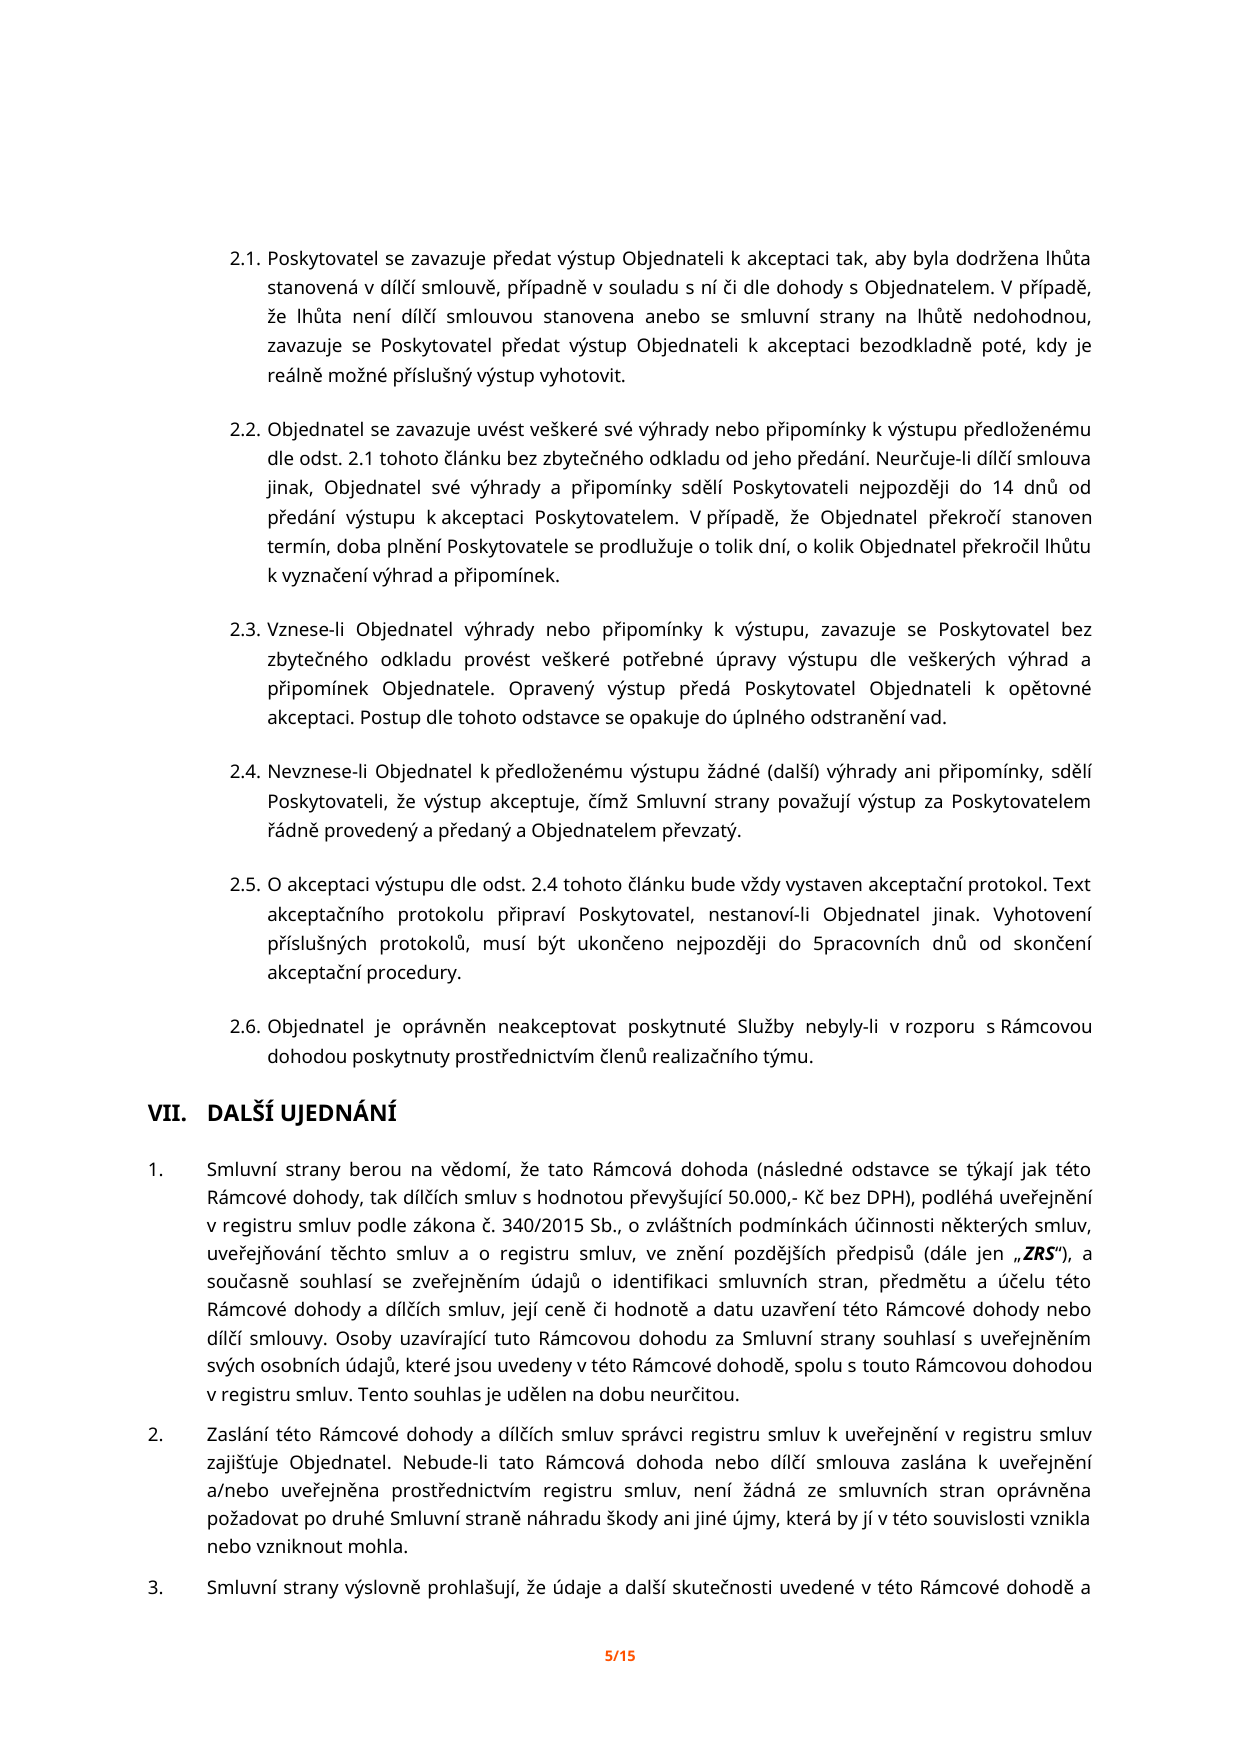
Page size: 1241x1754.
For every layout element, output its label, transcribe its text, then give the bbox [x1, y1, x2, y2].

list Vznese-li Objednatel výhrady nebo připomínky k výstupu, zavazuje se Poskytovatel bez zbytečného odkladu provést veškeré potřebné úpravy výstupu dle veškerých výhrad a připomínek Objednatele. Opravený výstup předá Poskytovatel Objednateli k opětovné akceptaci. Postup dle tohoto odstavce se opakuje do úplného odstranění vad. [229, 617, 1093, 730]
text Zaslání této Rámcové dohody a dílčích smluv správci registru smluv k uveřejnění v registru smluv zajišťuje Objednatel. Nebude-li tato Rámcová dohoda nebo dílčí smlouva zaslána k uveřejnění a/nebo uveřejněna prostřednictvím registru smluv, není žádná ze smluvních stran oprávněna požadovat po druhé Smluvní straně náhradu škody ani jiné újmy, která by jí v této souvislosti vznikla nebo vzniknout mohla. [148, 1421, 1093, 1559]
list O akceptaci výstupu dle odst. 2.4 tohoto článku bude vždy vystaven akceptační protokol. Text akceptačního protokolu připraví Poskytovatel, nestanoví-li Objednatel jinak. Vyhotovení příslušných protokolů, musí být ukončeno nejpozději do 5pracovních dnů od skončení akceptační procedury. [229, 872, 1093, 985]
list Objednatel se zavazuje uvést veškeré své výhrady nebo připomínky k výstupu předloženému dle odst. 2.1 tohoto článku bez zbytečného odkladu od jeho předání. Neurčuje-li dílčí smlouva jinak, Objednatel své výhrady a připomínky sdělí Poskytovateli nejpozději do 14 dnů od předání výstupu k akceptaci Poskytovatelem. V případě, že Objednatel překročí stanoven termín, doba plnění Poskytovatele se prodlužuje o tolik dní, o kolik Objednatel překročil lhůtu k vyznačení výhrad a připomínek. [229, 416, 1093, 588]
list Poskytovatel se zavazuje předat výstup Objednateli k akceptaci tak, aby byla dodržena lhůta stanovená v dílčí smlouvě, případně v souladu s ní či dle dohody s Objednatelem. V případě, že lhůta není dílčí smlouvou stanovena anebo se smluvní strany na lhůtě nedohodnou, zavazuje se Poskytovatel předat výstup Objednateli k akceptaci bezodkladně poté, kdy je reálně možné příslušný výstup vyhotovit. [229, 245, 1093, 387]
text DALŠÍ UJEDNÁNÍ [148, 1097, 1093, 1128]
list Objednatel je oprávněn neakceptovat poskytnuté Služby nebyly-li v rozporu s Rámcovou dohodou poskytnuty prostřednictvím členů realizačního týmu. [229, 1014, 1093, 1068]
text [148, 1574, 1093, 1599]
list Smluvní strany berou na vědomí, že tato Rámcová dohoda (následné odstavce se týkají jak této Rámcové dohody, tak dílčích smluv s hodnotou převyšující 50.000,- Kč bez DPH), podléhá uveřejnění v registru smluv podle zákona č. 340/2015 Sb., o zvláštních podmínkách účinnosti některých smluv, uveřejňování těchto smluv a o registru smluv, ve znění pozdějších předpisů (dále jen „ZRS“), a současně souhlasí se zveřejněním údajů o identifikaci smluvních stran, předmětu a účelu této Rámcové dohody a dílčích smluv, její ceně či hodnotě a datu uzavření této Rámcové dohody nebo dílčí smlouvy. Osoby uzavírající tuto Rámcovou dohodu za Smluvní strany souhlasí s uveřejněním svých osobních údajů, které jsou uvedeny v této Rámcové dohodě, spolu s touto Rámcovou dohodou v registru smluv. Tento souhlas je udělen na dobu neurčitou. [148, 1157, 1093, 1406]
list Nevznese-li Objednatel k předloženému výstupu žádné (další) výhrady ani připomínky, sdělí Poskytovateli, že výstup akceptuje, čímž Smluvní strany považují výstup za Poskytovatelem řádně provedený a předaný a Objednatelem převzatý. [229, 759, 1093, 843]
